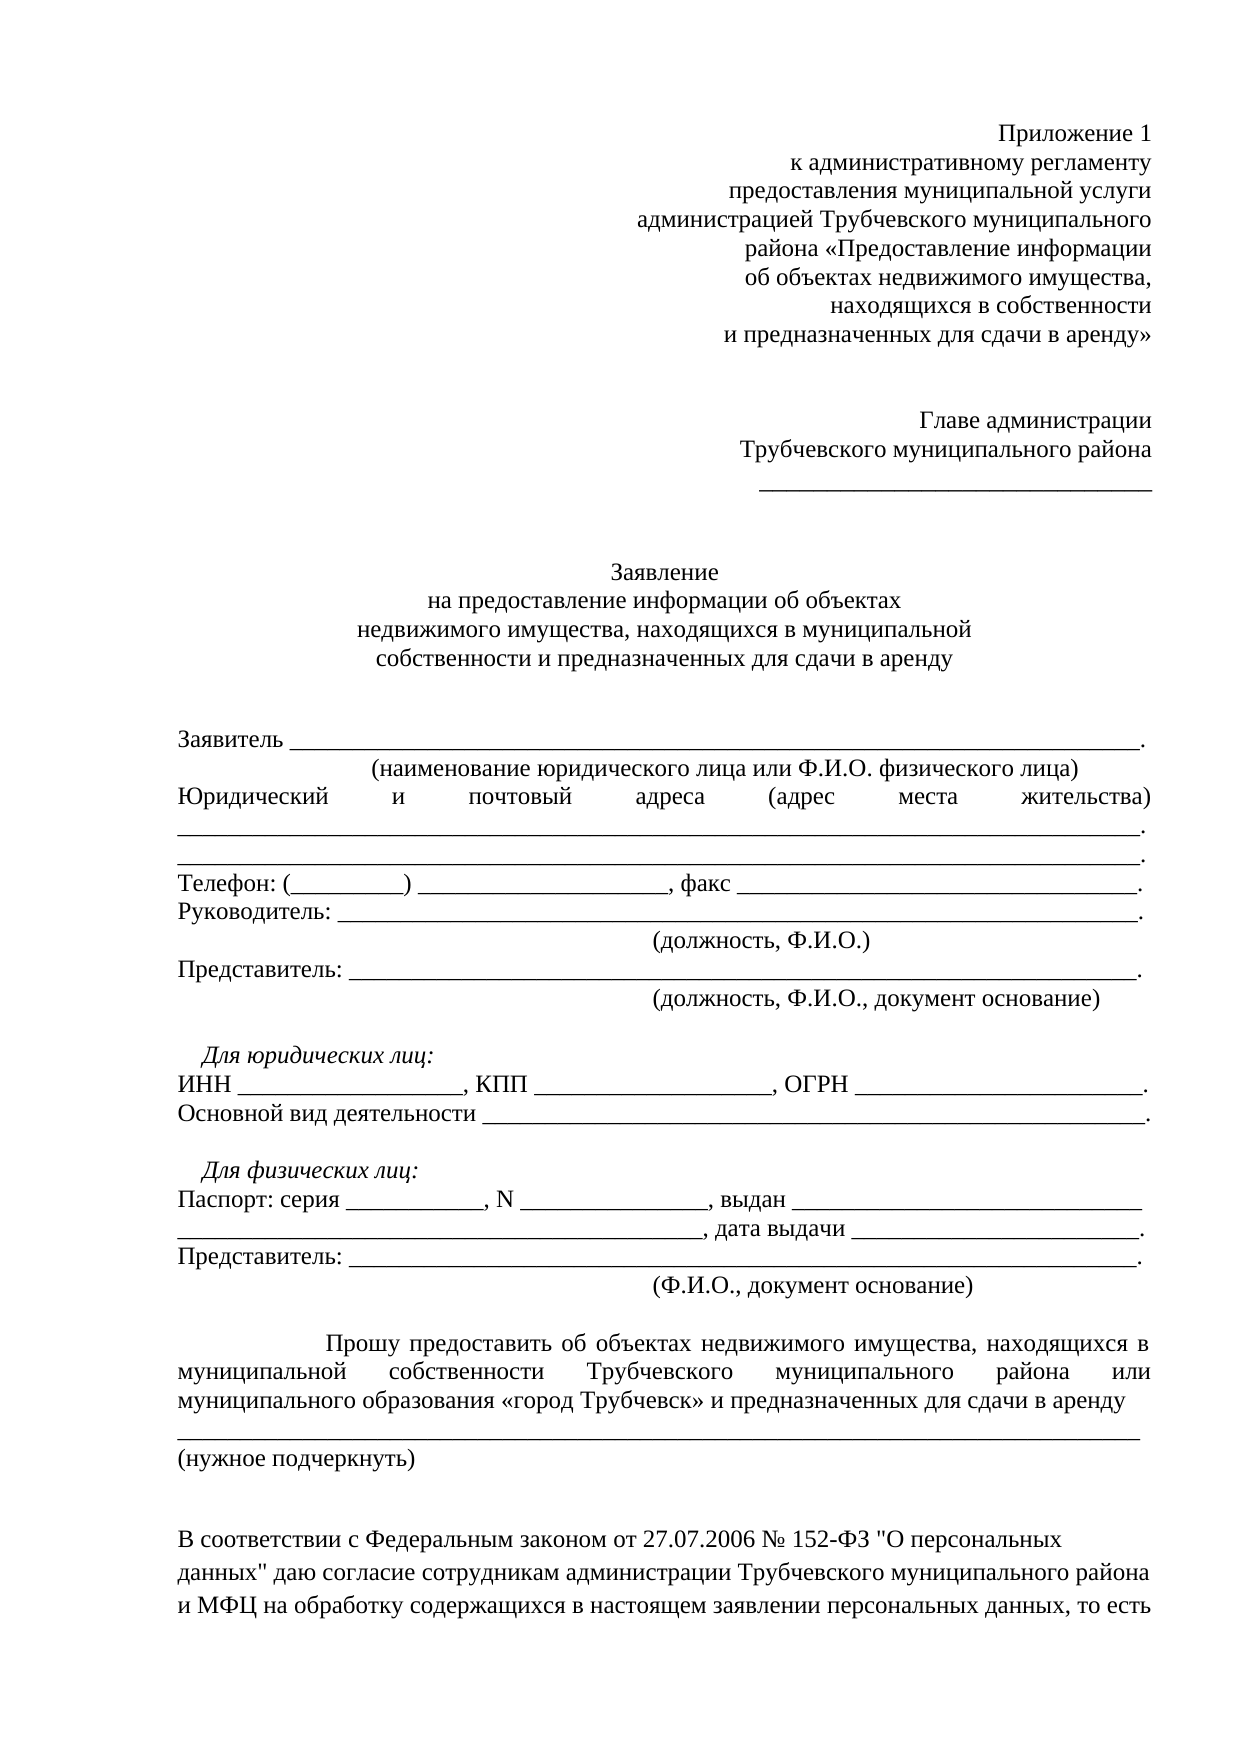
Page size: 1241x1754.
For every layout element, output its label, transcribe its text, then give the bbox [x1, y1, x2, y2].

text собственности и предназначенных для сдачи в аренду [177, 643, 1152, 672]
text (должность, Ф.И.О.) [177, 925, 1152, 954]
text Приложение 1 [177, 118, 1152, 147]
text Заявление [177, 557, 1152, 585]
text Для физических лиц: [177, 1155, 1152, 1184]
text недвижимого имущества, находящихся в муниципальной [177, 614, 1152, 643]
text Заявитель ____________________________________________________________________. [177, 724, 1152, 753]
text (должность, Ф.И.О., документ основание) [177, 983, 1152, 1011]
text администрацией Трубчевского муниципального [177, 204, 1152, 233]
text (наименование юридического лица или Ф.И.О. физического лица) [177, 753, 1152, 781]
text _____________________________________________________________________________. [177, 839, 1152, 868]
text Главе администрации [177, 406, 1152, 434]
text (Ф.И.О., документ основание) [177, 1270, 1152, 1299]
text Представитель: _______________________________________________________________. [177, 1241, 1152, 1270]
text района «Предоставление информации [177, 233, 1152, 262]
text _____________________________________________________________________________ [177, 1414, 1152, 1443]
text Телефон: (_________) ____________________, факс ________________________________. [177, 868, 1152, 896]
text предоставления муниципальной услуги [177, 176, 1152, 204]
text Представитель: _______________________________________________________________. [177, 954, 1152, 983]
text Трубчевского муниципального района [177, 434, 1152, 463]
text __________________________________________, дата выдачи _______________________. [177, 1213, 1152, 1241]
text и предназначенных для сдачи в аренду» [177, 319, 1152, 348]
text Основной вид деятельности _____________________________________________________. [177, 1098, 1152, 1126]
text ИНН __________________, КПП ___________________, ОГРН _______________________. [177, 1069, 1152, 1098]
text Юридический и почтовый адреса (адрес места жительства) _____________________________________________________________________________. [177, 781, 1152, 839]
text находящихся в собственности [177, 291, 1152, 319]
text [177, 1524, 1152, 1619]
text Руководитель: ________________________________________________________________. [177, 896, 1152, 925]
text _____________________________ [177, 463, 1152, 494]
text Паспорт: серия ___________, N _______________, выдан ____________________________ [177, 1184, 1152, 1213]
text к административному регламенту [177, 147, 1152, 176]
text на предоставление информации об объектах [177, 585, 1152, 614]
text Прошу предоставить об объектах недвижимого имущества, находящихся в муниципальной собственности Трубчевского муниципального района или муниципального образования «город Трубчевск» и предназначенных для сдачи в аренду [177, 1328, 1152, 1414]
text Для юридических лиц: [177, 1040, 1152, 1069]
text об объектах недвижимого имущества, [177, 262, 1152, 291]
text (нужное подчеркнуть) [177, 1443, 1152, 1471]
